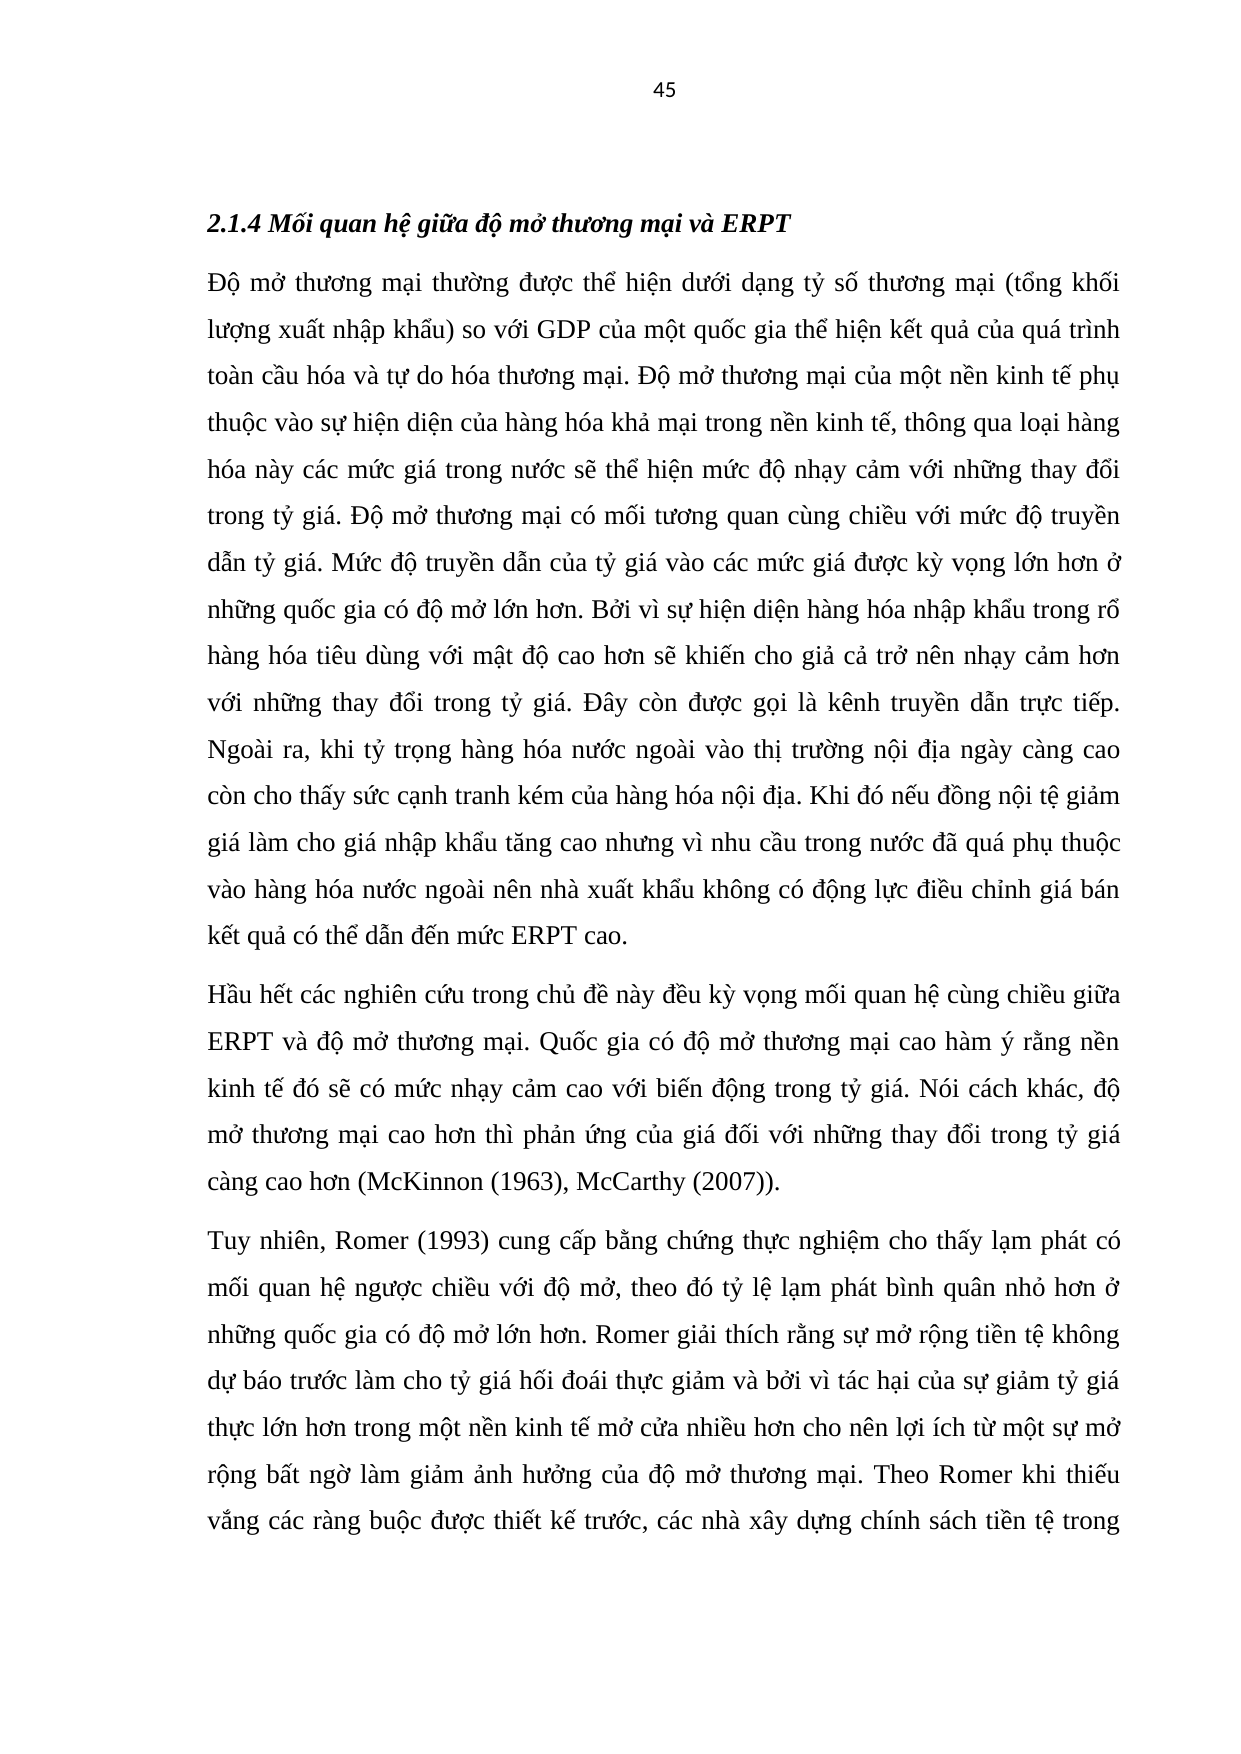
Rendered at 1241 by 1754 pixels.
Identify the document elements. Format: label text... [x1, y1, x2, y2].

text Độ mở thương mại thường được thể hiện dưới dạng tỷ số thương mại (tổng khối lượng xuất nhập khẩu) so với GDP của một quốc gia thể hiện kết quả của quá trình toàn cầu hóa và tự do hóa thương mại. Độ mở thương mại của một nền kinh tế phụ thuộc vào sự hiện diện của hàng hóa khả mại trong nền kinh tế, thông qua loại hàng hóa này các mức giá trong nước sẽ thể hiện mức độ nhạy cảm với những thay đổi trong tỷ giá. Độ mở thương mại có mối tương quan cùng chiều với mức độ truyền dẫn tỷ giá. Mức độ truyền dẫn của tỷ giá vào các mức giá được kỳ vọng lớn hơn ở những quốc gia có độ mở lớn hơn. Bởi vì sự hiện diện hàng hóa nhập khẩu trong rổ hàng hóa tiêu dùng với mật độ cao hơn sẽ khiến cho giả cả trở nên nhạy cảm hơn với những thay đổi trong tỷ giá. Đây còn được gọi là kênh truyền dẫn trực tiếp. Ngoài ra, khi tỷ trọng hàng hóa nước ngoài vào thị trường nội địa ngày càng cao còn cho thấy sức cạnh tranh kém của hàng hóa nội địa. Khi đó nếu đồng nội tệ giảm giá làm cho giá nhập khẩu tăng cao nhưng vì nhu cầu trong nước đã quá phụ thuộc vào hàng hóa nước ngoài nên nhà xuất khẩu không có động lực điều chỉnh giá bán kết quả có thể dẫn đến mức ERPT cao. [207, 266, 1122, 951]
text Hầu hết các nghiên cứu trong chủ đề này đều kỳ vọng mối quan hệ cùng chiều giữa ERPT và độ mở thương mại. Quốc gia có độ mở thương mại cao hàm ý rằng nền kinh tế đó sẽ có mức nhạy cảm cao với biến động trong tỷ giá. Nói cách khác, độ mở thương mại cao hơn thì phản ứng của giá đối với những thay đổi trong tỷ giá càng cao hơn (McKinnon (1963), McCarthy (2007)). [207, 979, 1122, 1196]
subtitle 2.1.4 Mối quan hệ giữa độ mở thương mại và ERPT [207, 207, 1122, 238]
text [207, 1224, 1122, 1536]
